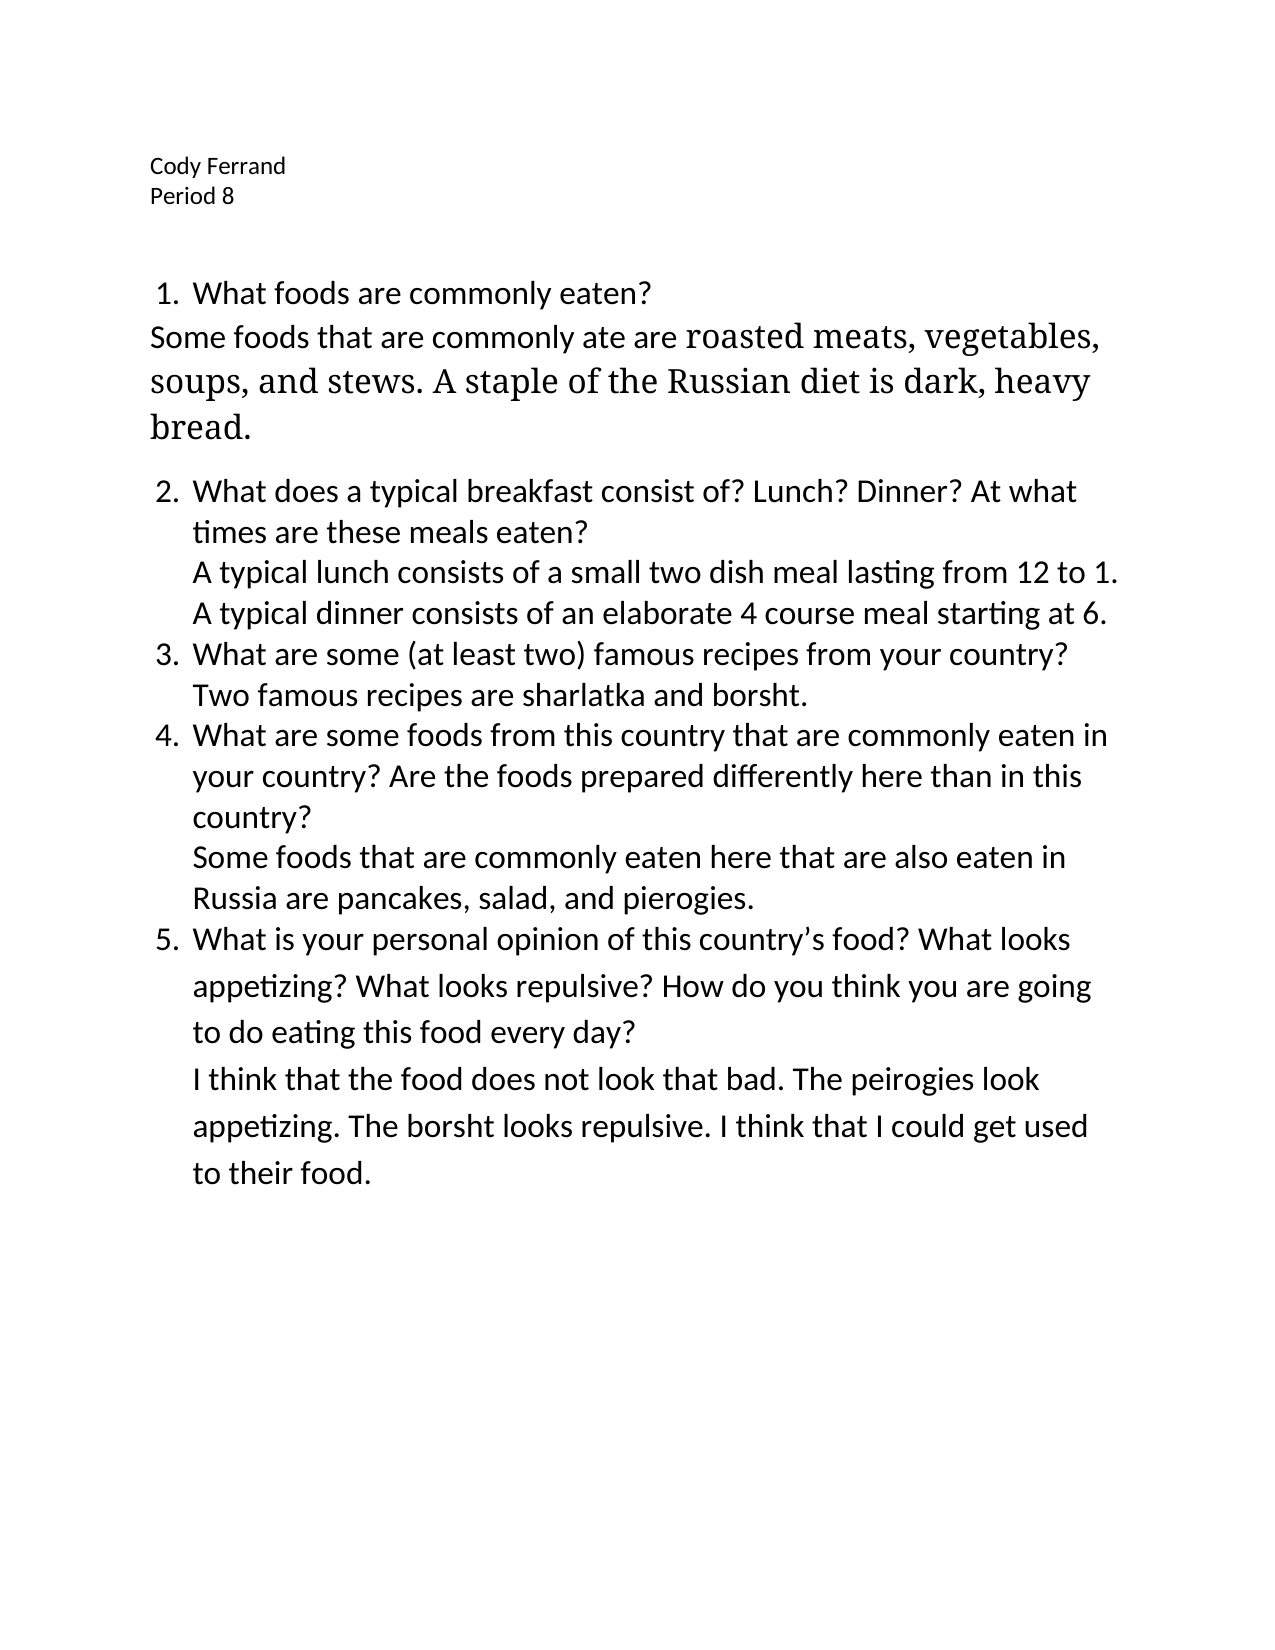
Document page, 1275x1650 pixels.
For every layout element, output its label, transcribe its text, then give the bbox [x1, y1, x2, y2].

text Some foods that are commonly ate are roasted meats, vegetables, soups, and stews. A staple of the Russian diet is dark, heavy bread. [150, 313, 1125, 449]
text A typical lunch consists of a small two dish meal lasting from 12 to 1. A typical dinner consists of an elaborate 4 course meal starting at 6. [192, 551, 1125, 633]
text Some foods that are commonly eaten here that are also eaten in Russia are pancakes, salad, and pierogies. [192, 836, 1125, 918]
text Cody Ferrand [150, 150, 1125, 181]
list What are some foods from this country that are commonly eaten in your country? Are the foods prepared differently here than in this country? [155, 714, 1125, 836]
list I think that the food does not look that bad. The peirogies look appetizing. The borsht looks repulsive. I think that I could get used to their food. [192, 1058, 1125, 1192]
list What does a typical breakfast consist of? Lunch? Dinner? At what times are these meals eaten? [155, 470, 1125, 551]
list What is your personal opinion of this country’s food? What looks appetizing? What looks repulsive? How do you think you are going to do eating this food every day? [155, 918, 1125, 1052]
text Period 8 [150, 181, 1125, 211]
text Two famous recipes are sharlatka and borsht. [192, 673, 1125, 714]
list What foods are commonly eaten? [155, 272, 1125, 313]
list What are some (at least two) famous recipes from your country? [155, 633, 1125, 673]
